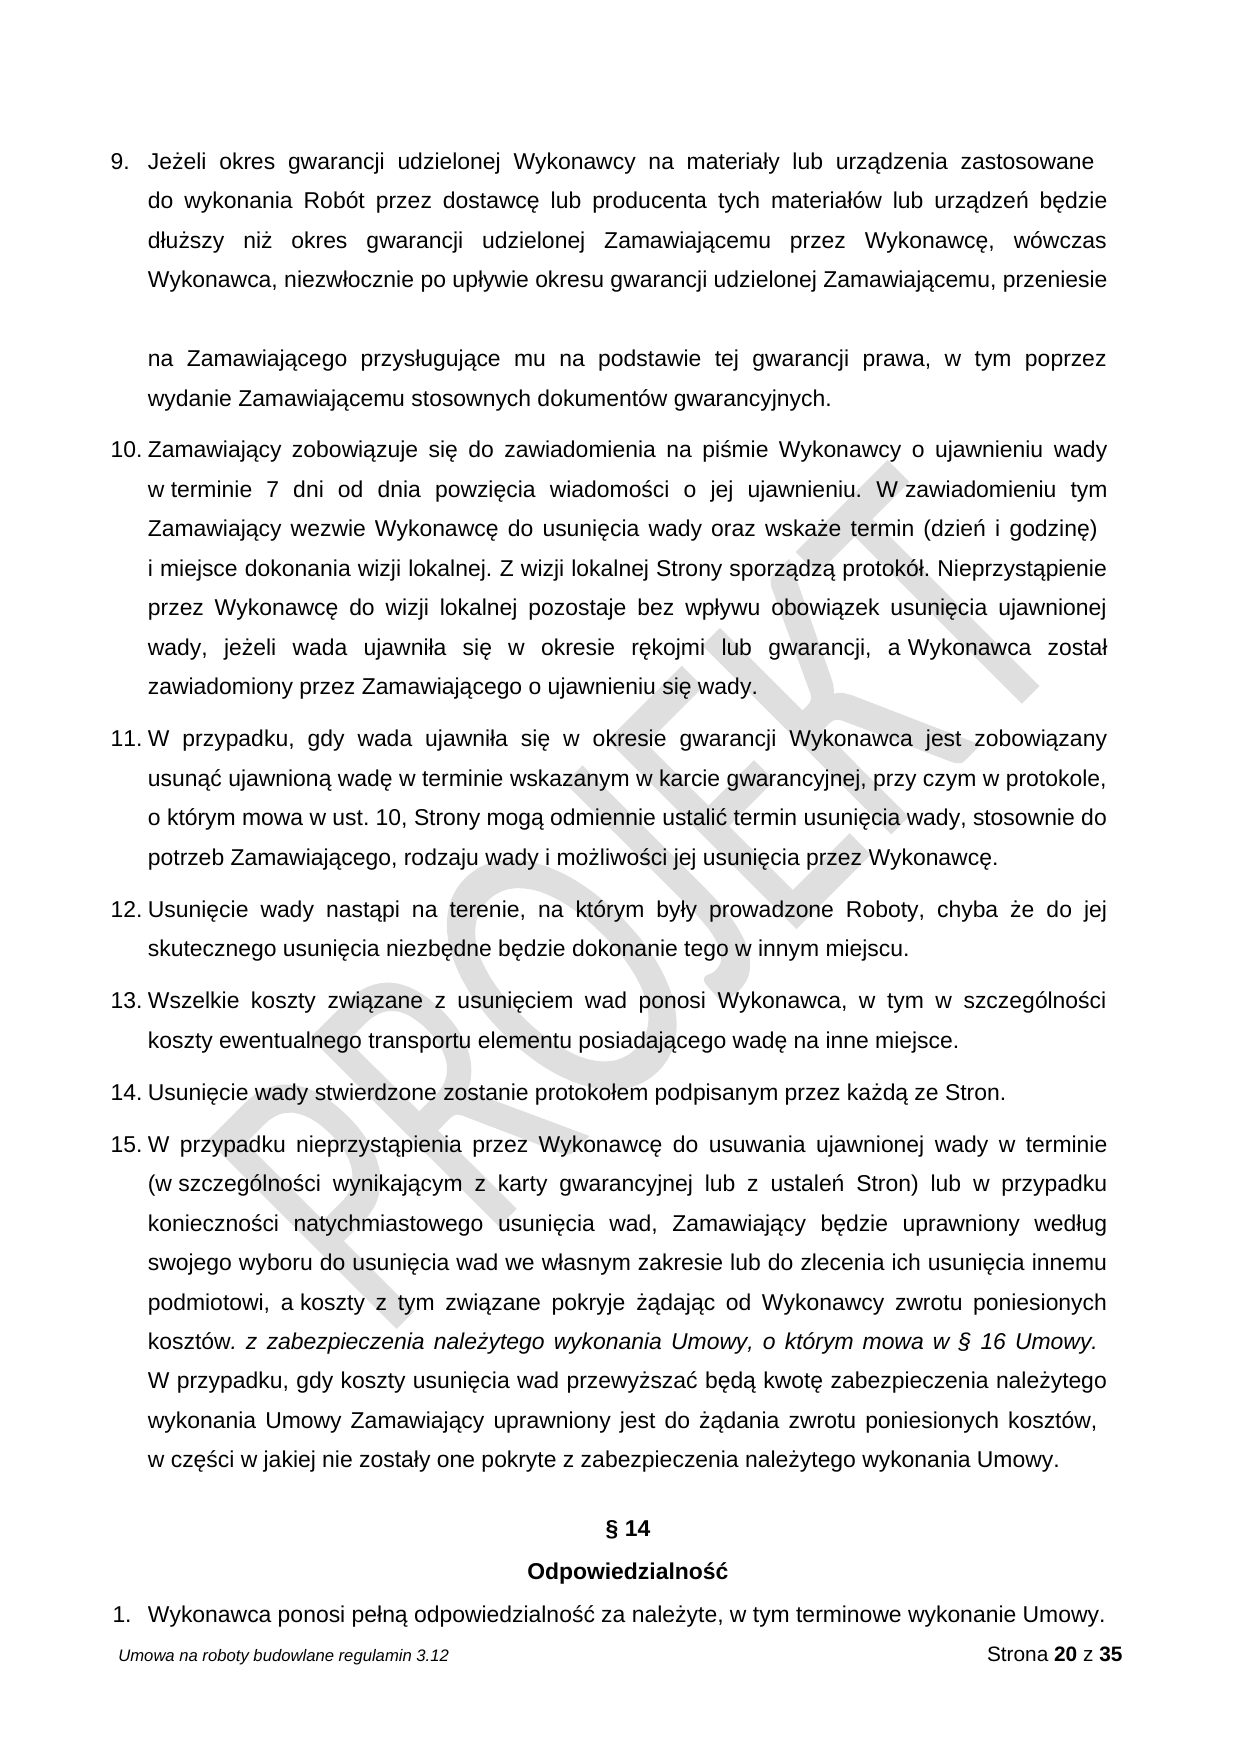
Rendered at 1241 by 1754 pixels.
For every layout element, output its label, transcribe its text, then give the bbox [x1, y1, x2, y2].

list Jeżeli okres gwarancji udzielonej Wykonawcy na materiały lub urządzenia zastosowane do wykonania Robót przez dostawcę lub producenta tych materiałów lub urządzeń będzie dłuższy niż okres gwarancji udzielonej Zamawiającemu przez Wykonawcę, wówczas Wykonawca, niezwłocznie po upływie okresu gwarancji udzielonej Zamawiającemu, przeniesie na Zamawiającego przysługujące mu na podstawie tej gwarancji prawa, w tym poprzez wydanie Zamawiającemu stosownych dokumentów gwarancyjnych. [110, 148, 1107, 411]
list Usunięcie wady stwierdzone zostanie protokołem podpisanym przez każdą ze Stron. [110, 1079, 1107, 1105]
list Wszelkie koszty związane z usunięciem wad ponosi Wykonawca, w tym w szczególności koszty ewentualnego transportu elementu posiadającego wadę na inne miejsce. [110, 987, 1107, 1053]
list W przypadku, gdy wada ujawniła się w okresie gwarancji Wykonawca jest zobowiązany usunąć ujawnioną wadę w terminie wskazanym w karcie gwarancyjnej, przy czym w protokole, o którym mowa w ust. 10, Strony mogą odmiennie ustalić termin usunięcia wady, stosownie do potrzeb Zamawiającego, rodzaju wady i możliwości jej usunięcia przez Wykonawcę. [110, 725, 1107, 870]
list Usunięcie wady nastąpi na terenie, na którym były prowadzone Roboty, chyba że do jej skutecznego usunięcia niezbędne będzie dokonanie tego w innym miejscu. [110, 896, 1107, 962]
text § 14 [148, 1515, 1107, 1541]
list W przypadku nieprzystąpienia przez Wykonawcę do usuwania ujawnionej wady w terminie (w szczególności wynikającym z karty gwarancyjnej lub z ustaleń Stron) lub w przypadku konieczności natychmiastowego usunięcia wad, Zamawiający będzie uprawniony według swojego wyboru do usunięcia wad we własnym zakresie lub do zlecenia ich usunięcia innemu podmiotowi, a koszty z tym związane pokryje żądając od Wykonawcy zwrotu poniesionych kosztów. z zabezpieczenia należytego wykonania Umowy, o którym mowa w § 16 Umowy. W przypadku, gdy koszty usunięcia wad przewyższać będą kwotę zabezpieczenia należytego wykonania Umowy Zamawiający uprawniony jest do żądania zwrotu poniesionych kosztów, w części w jakiej nie zostały one pokryte z zabezpieczenia należytego wykonania Umowy. [110, 1131, 1107, 1473]
list Wykonawca ponosi pełną odpowiedzialność za należyte, w tym terminowe wykonanie Umowy. [112, 1601, 1107, 1627]
text Odpowiedzialność [148, 1558, 1107, 1584]
list Zamawiający zobowiązuje się do zawiadomienia na piśmie Wykonawcy o ujawnieniu wady w terminie 7 dni od dnia powzięcia wiadomości o jej ujawnieniu. W zawiadomieniu tym Zamawiający wezwie Wykonawcę do usunięcia wady oraz wskaże termin (dzień i godzinę) i miejsce dokonania wizji lokalnej. Z wizji lokalnej Strony sporządzą protokół. Nieprzystąpienie przez Wykonawcę do wizji lokalnej pozostaje bez wpływu obowiązek usunięcia ujawnionej wady, jeżeli wada ujawniła się w okresie rękojmi lub gwarancji, a Wykonawca został zawiadomiony przez Zamawiającego o ujawnieniu się wady. [110, 436, 1107, 700]
